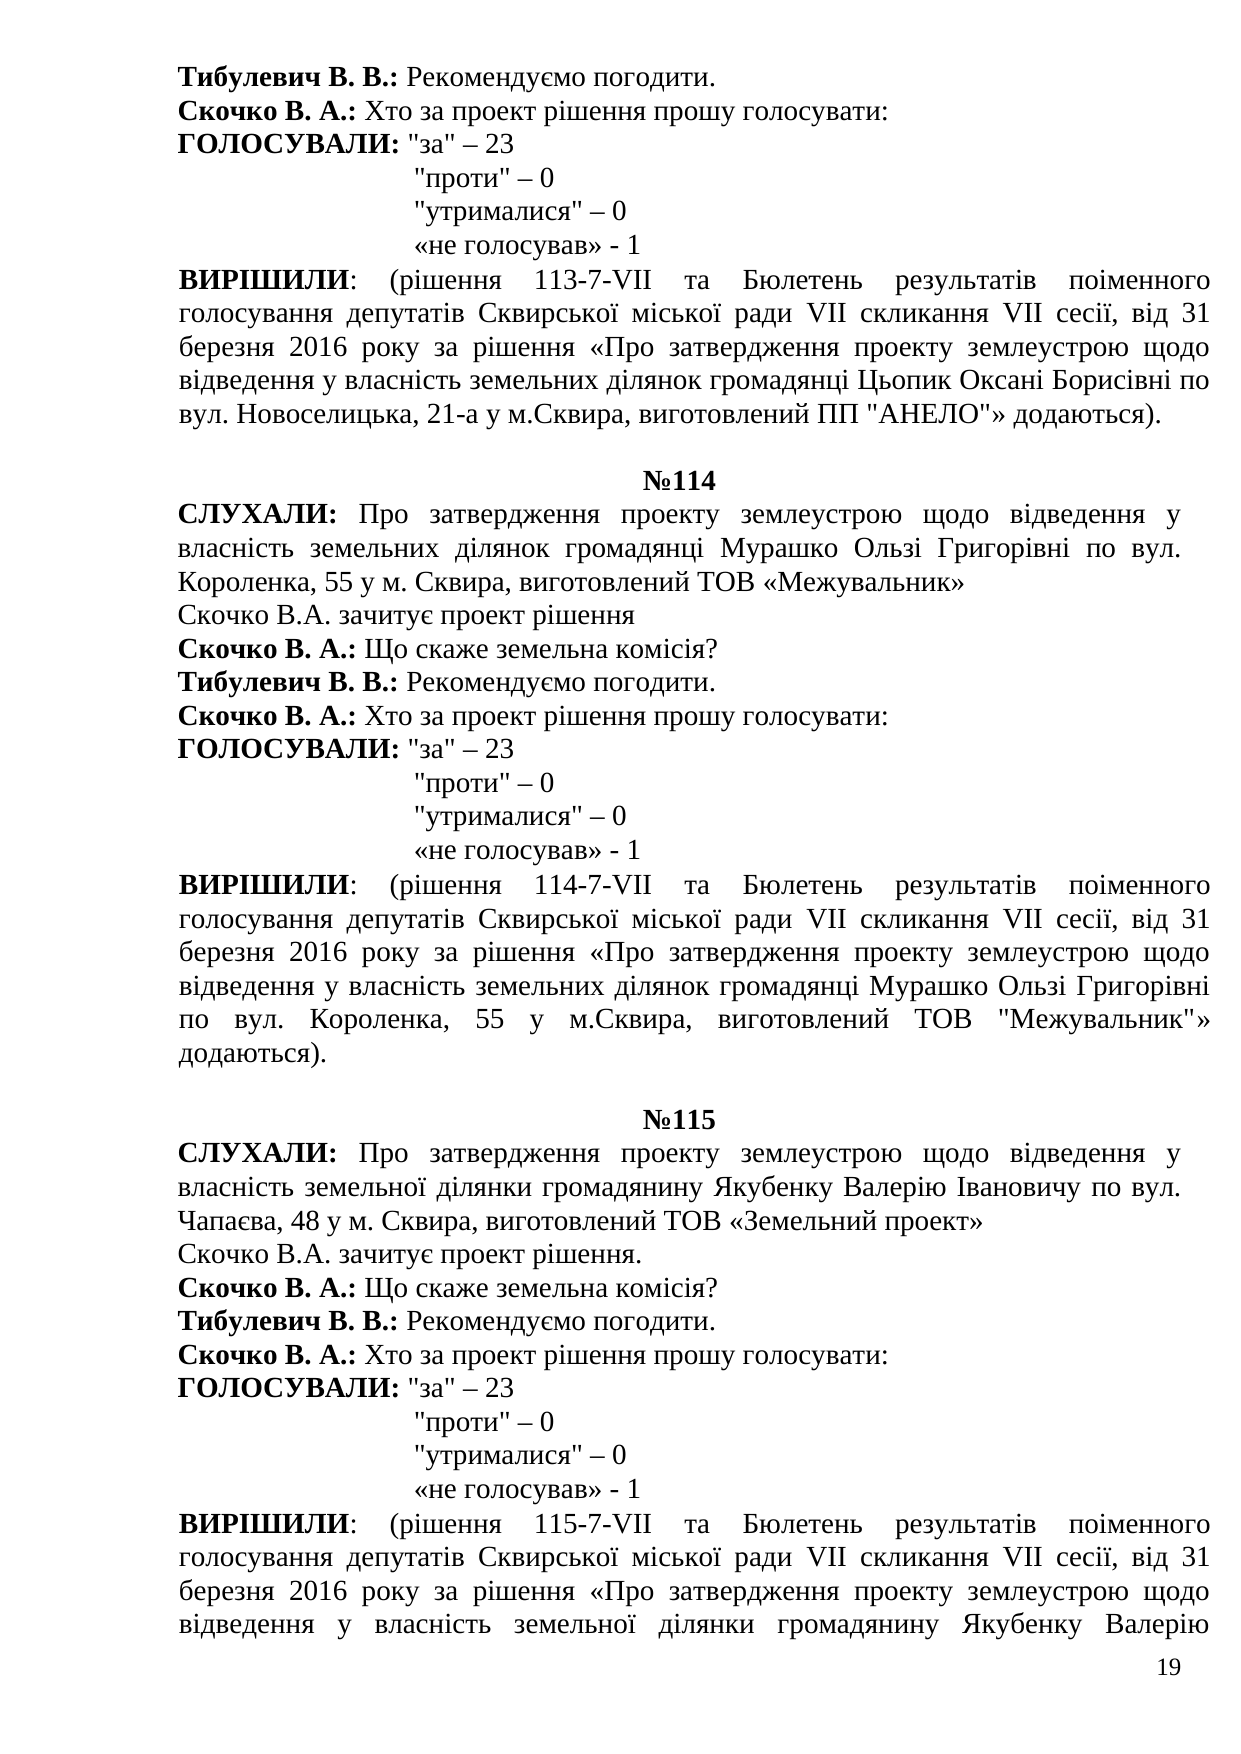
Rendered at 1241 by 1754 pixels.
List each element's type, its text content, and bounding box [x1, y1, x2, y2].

text "утрималися" – 0 [222, 1437, 1181, 1471]
text "утрималися" – 0 [222, 193, 1181, 227]
text Тибулевич В. В.: Рекомендуємо погодити. [177, 664, 1181, 698]
text «не голосував» - 1 [222, 227, 1181, 260]
text Тибулевич В. В.: Рекомендуємо погодити. [177, 1303, 1181, 1337]
text ГОЛОСУВАЛИ: "за" – 23 [177, 1370, 1181, 1404]
text Скочко В.А. зачитує проект рішення. [177, 1236, 1181, 1270]
text "проти" – 0 [222, 1404, 1181, 1437]
text Тибулевич В. В.: Рекомендуємо погодити. [177, 59, 1181, 93]
text №115 [177, 1102, 1181, 1136]
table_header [177, 1505, 1212, 1640]
text СЛУХАЛИ: Про затвердження проекту землеустрою щодо відведення у власність земельної ділянки громадянину Якубенку Валерію Івановичу по вул. Чапаєва, 48 у м. Сквира, виготовлений ТОВ «Земельний проект» [177, 1136, 1181, 1236]
text «не голосував» - 1 [222, 1471, 1181, 1504]
table_header ВИРІШИЛИ: (рішення 114-7-VІІ та Бюлетень результатів поіменного голосування депутатів Сквирської міської ради VII скликання VII сесії, від 31 березня 2016 року за рішення «Про затвердження проекту землеустрою щодо відведення у власність земельних ділянок громадянці Мурашко Ользі Григорівні по вул. Короленка, 55 у м.Сквира, виготовлений ТОВ "Межувальник"» додаються). [177, 866, 1212, 1068]
text №114 [177, 463, 1181, 497]
text «не голосував» - 1 [222, 832, 1181, 866]
text Скочко В. А.: Хто за проект рішення прошу голосувати: [177, 93, 1181, 126]
text Скочко В.А. зачитує проект рішення [177, 597, 1181, 631]
text ГОЛОСУВАЛИ: "за" – 23 [177, 731, 1181, 765]
text "проти" – 0 [222, 765, 1181, 798]
text Скочко В. А.: Хто за проект рішення прошу голосувати: [177, 698, 1181, 731]
text Скочко В. А.: Хто за проект рішення прошу голосувати: [177, 1337, 1181, 1370]
text ГОЛОСУВАЛИ: "за" – 23 [177, 126, 1181, 160]
text "проти" – 0 [222, 160, 1181, 193]
table_header ВИРІШИЛИ: (рішення 113-7-VІІ та Бюлетень результатів поіменного голосування депутатів Сквирської міської ради VII скликання VII сесії, від 31 березня 2016 року за рішення «Про затвердження проекту землеустрою щодо відведення у власність земельних ділянок громадянці Цьопик Оксані Борисівні по вул. Новоселицька, 21-а у м.Сквира, виготовлений ПП "АНЕЛО"» додаються). [177, 260, 1212, 429]
text СЛУХАЛИ: Про затвердження проекту землеустрою щодо відведення у власність земельних ділянок громадянці Мурашко Ользі Григорівні по вул. Короленка, 55 у м. Сквира, виготовлений ТОВ «Межувальник» [177, 497, 1181, 597]
text "утрималися" – 0 [222, 798, 1181, 832]
text Скочко В. А.: Що скаже земельна комісія? [177, 631, 1181, 664]
text Скочко В. А.: Що скаже земельна комісія? [177, 1270, 1181, 1303]
